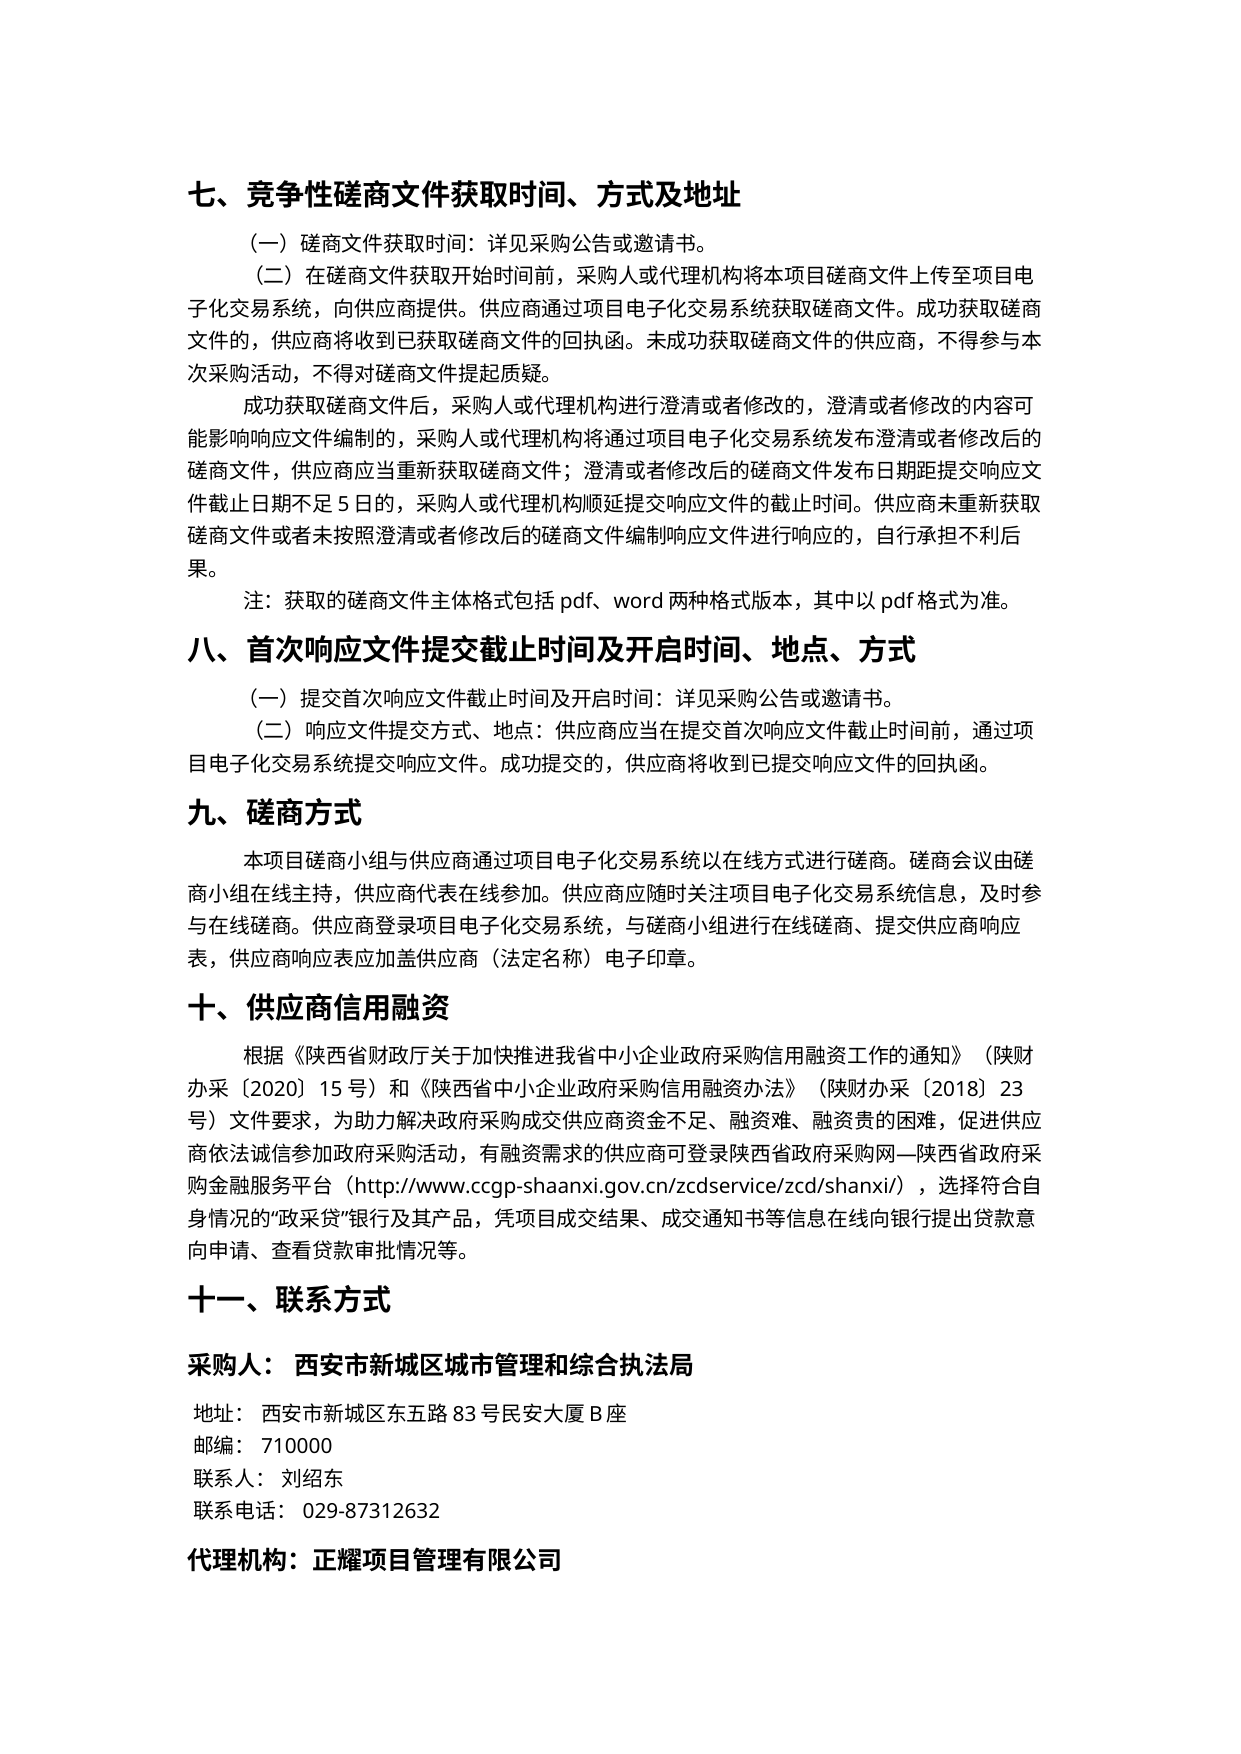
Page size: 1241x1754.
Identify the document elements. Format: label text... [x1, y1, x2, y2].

text 联系人： 刘绍东 [187, 1462, 1053, 1494]
text 地址： 西安市新城区东五路83号民安大厦B座 [187, 1397, 1053, 1429]
text （二）在磋商文件获取开始时间前，采购人或代理机构将本项目磋商文件上传至项目电子化交易系统，向供应商提供。供应商通过项目电子化交易系统获取磋商文件。成功获取磋商文件的，供应商将收到已获取磋商文件的回执函。未成功获取磋商文件的供应商，不得参与本次采购活动，不得对磋商文件提起质疑。 [187, 259, 1053, 389]
text 根据《陕西省财政厅关于加快推进我省中小企业政府采购信用融资工作的通知》（陕财办采〔2020〕15 号）和《陕西省中小企业政府采购信用融资办法》（陕财办采〔2018〕23 号）文件要求，为助力解决政府采购成交供应商资金不足、融资难、融资贵的困难，促进供应商依法诚信参加政府采购活动，有融资需求的供应商可登录陕西省政府采购网—陕西省政府采购金融服务平台（http://www.ccgp-shaanxi.gov.cn/zcdservice/zcd/shanxi/），选择符合自身情况的“政采贷”银行及其产品，凭项目成交结果、成交通知书等信息在线向银行提出贷款意向申请、查看贷款审批情况等。 [187, 1039, 1053, 1267]
text 采购人： 西安市新城区城市管理和综合执法局 [187, 1332, 1053, 1397]
text 十、供应商信用融资 [187, 974, 1053, 1039]
text （一）磋商文件获取时间：详见采购公告或邀请书。 [187, 227, 1053, 259]
text 邮编： 710000 [187, 1429, 1053, 1462]
text 本项目磋商小组与供应商通过项目电子化交易系统以在线方式进行磋商。磋商会议由磋商小组在线主持，供应商代表在线参加。供应商应随时关注项目电子化交易系统信息，及时参与在线磋商。供应商登录项目电子化交易系统，与磋商小组进行在线磋商、提交供应商响应表，供应商响应表应加盖供应商（法定名称）电子印章。 [187, 844, 1053, 974]
text （二）响应文件提交方式、地点：供应商应当在提交首次响应文件截止时间前，通过项目电子化交易系统提交响应文件。成功提交的，供应商将收到已提交响应文件的回执函。 [187, 714, 1053, 779]
text 成功获取磋商文件后，采购人或代理机构进行澄清或者修改的，澄清或者修改的内容可能影响响应文件编制的，采购人或代理机构将通过项目电子化交易系统发布澄清或者修改后的磋商文件，供应商应当重新获取磋商文件；澄清或者修改后的磋商文件发布日期距提交响应文件截止日期不足5日的，采购人或代理机构顺延提交响应文件的截止时间。供应商未重新获取磋商文件或者未按照澄清或者修改后的磋商文件编制响应文件进行响应的，自行承担不利后果。 [187, 389, 1053, 584]
text 八、首次响应文件提交截止时间及开启时间、地点、方式 [187, 617, 1053, 682]
text 联系电话： 029-87312632 [187, 1494, 1053, 1527]
text 九、磋商方式 [187, 779, 1053, 844]
text 七、竞争性磋商文件获取时间、方式及地址 [187, 162, 1053, 227]
text （一）提交首次响应文件截止时间及开启时间：详见采购公告或邀请书。 [187, 682, 1053, 714]
text 代理机构：正耀项目管理有限公司 [187, 1527, 1053, 1592]
text 十一、联系方式 [187, 1267, 1053, 1332]
text 注：获取的磋商文件主体格式包括pdf、word两种格式版本，其中以pdf格式为准。 [187, 584, 1053, 617]
